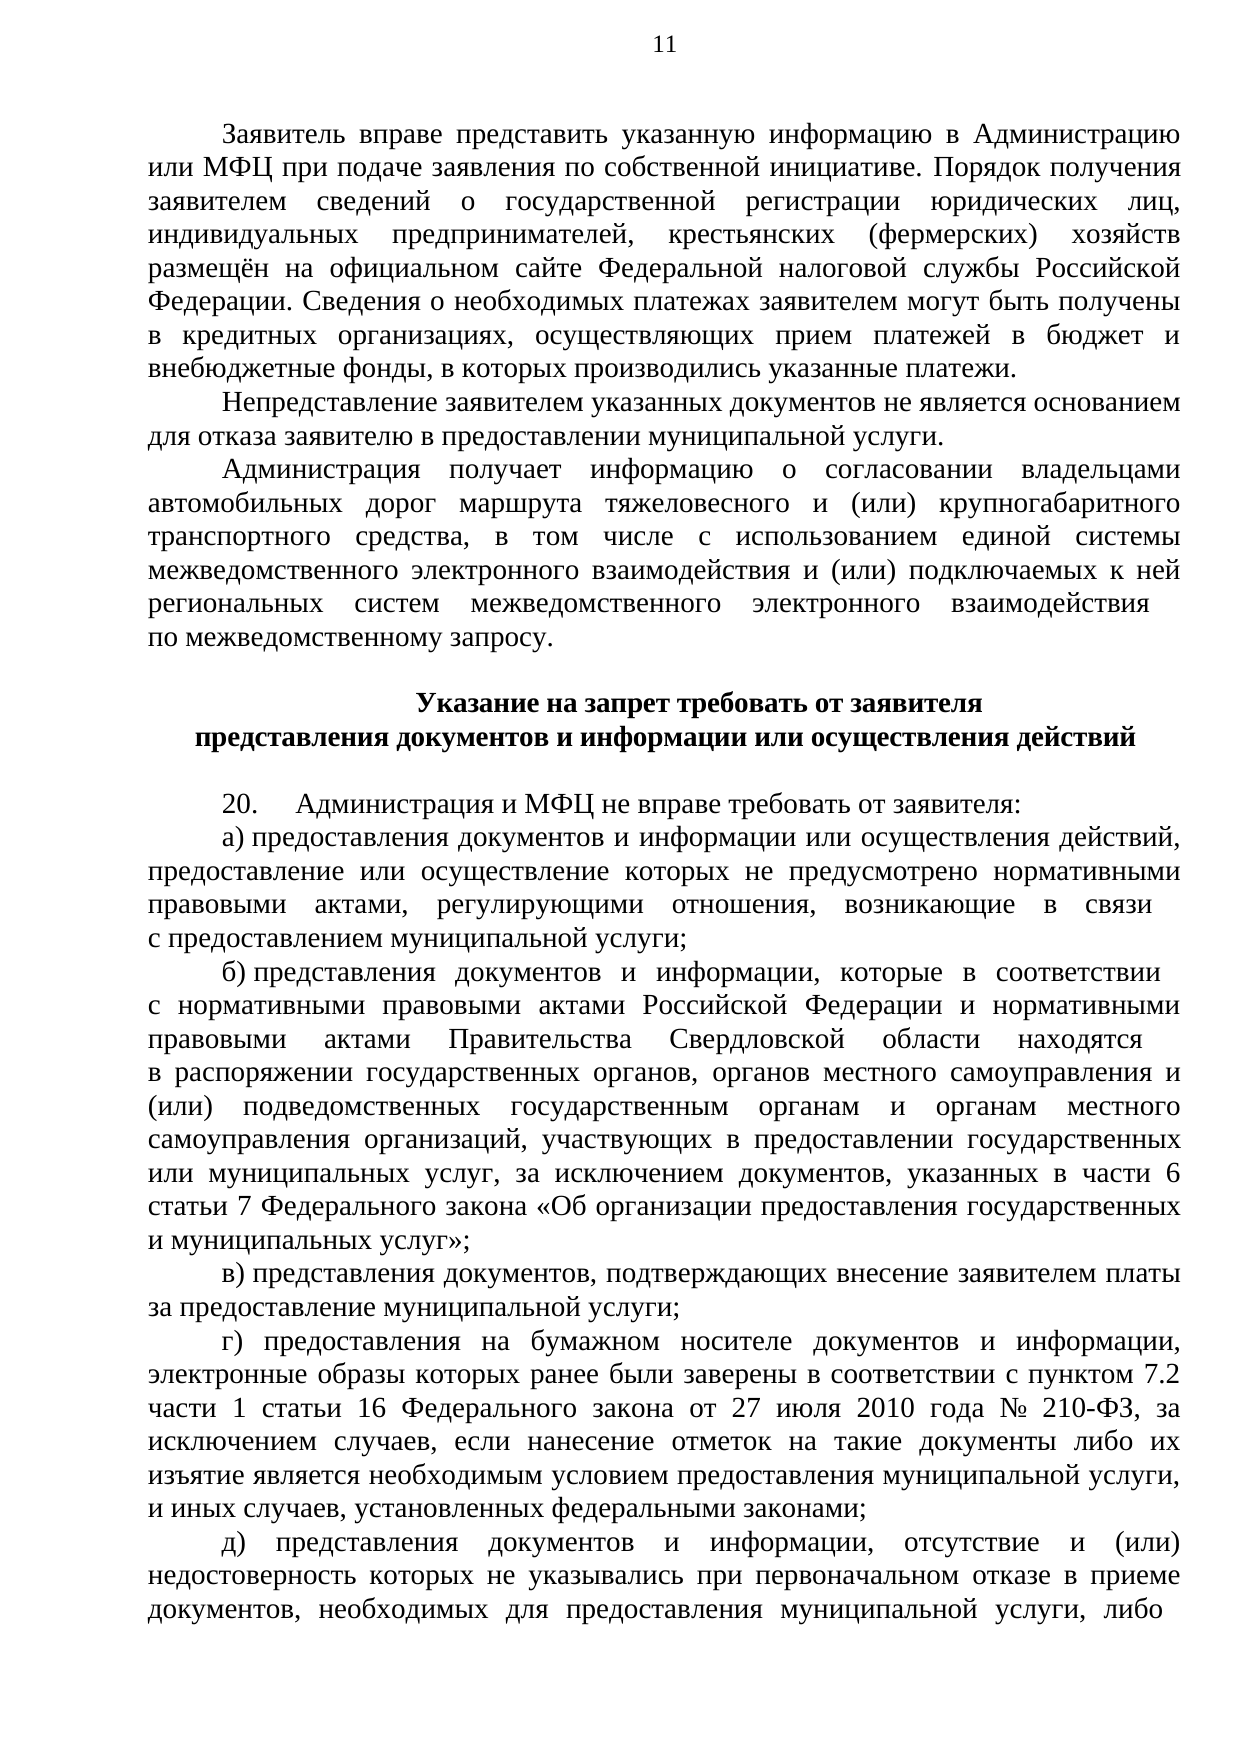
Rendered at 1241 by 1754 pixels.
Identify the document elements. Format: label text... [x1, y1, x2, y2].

text Непредставление заявителем указанных документов не является основанием для отказа заявителю в предоставлении муниципальной услуги. [148, 384, 1181, 451]
list Администрация и МФЦ не вправе требовать от заявителя: [148, 786, 1181, 819]
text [148, 1524, 1181, 1624]
text Администрация получает информацию о согласовании владельцами автомобильных дорог маршрута тяжеловесного и (или) крупногабаритного транспортного средства, в том числе с использованием единой системы межведомственного электронного взаимодействия и (или) подключаемых к ней региональных систем межведомственного электронного взаимодействия по межведомственному запросу. [148, 451, 1181, 652]
text б) представления документов и информации, которые в соответствии с нормативными правовыми актами Российской Федерации и нормативными правовыми актами Правительства Свердловской области находятся в распоряжении государственных органов, органов местного самоуправления и (или) подведомственных государственным органам и органам местного самоуправления организаций, участвующих в предоставлении государственных или муниципальных услуг, за исключением документов, указанных в части 6 статьи 7 Федерального закона «Об организации предоставления государственных и муниципальных услуг»; [148, 954, 1181, 1256]
text Указание на запрет требовать от заявителя представления документов и информации или осуществления действий [152, 686, 1179, 753]
text в) представления документов, подтверждающих внесение заявителем платы за предоставление муниципальной услуги; [148, 1256, 1181, 1323]
text Заявитель вправе представить указанную информацию в Администрацию или МФЦ при подаче заявления по собственной инициативе. Порядок получения заявителем сведений о государственной регистрации юридических лиц, индивидуальных предпринимателей, крестьянских (фермерских) хозяйств размещён на официальном сайте Федеральной налоговой службы Российской Федерации. Сведения о необходимых платежах заявителем могут быть получены в кредитных организациях, осуществляющих прием платежей в бюджет и внебюджетные фонды, в которых производились указанные платежи. [148, 116, 1181, 384]
text а) предоставления документов и информации или осуществления действий, предоставление или осуществление которых не предусмотрено нормативными правовыми актами, регулирующими отношения, возникающие в связи с предоставлением муниципальной услуги; [148, 819, 1181, 954]
text г) предоставления на бумажном носителе документов и информации, электронные образы которых ранее были заверены в соответствии с пунктом 7.2 части 1 статьи 16 Федерального закона от 27 июля 2010 года № 210-ФЗ, за исключением случаев, если нанесение отметок на такие документы либо их изъятие является необходимым условием предоставления муниципальной услуги, и иных случаев, установленных федеральными законами; [148, 1323, 1181, 1524]
